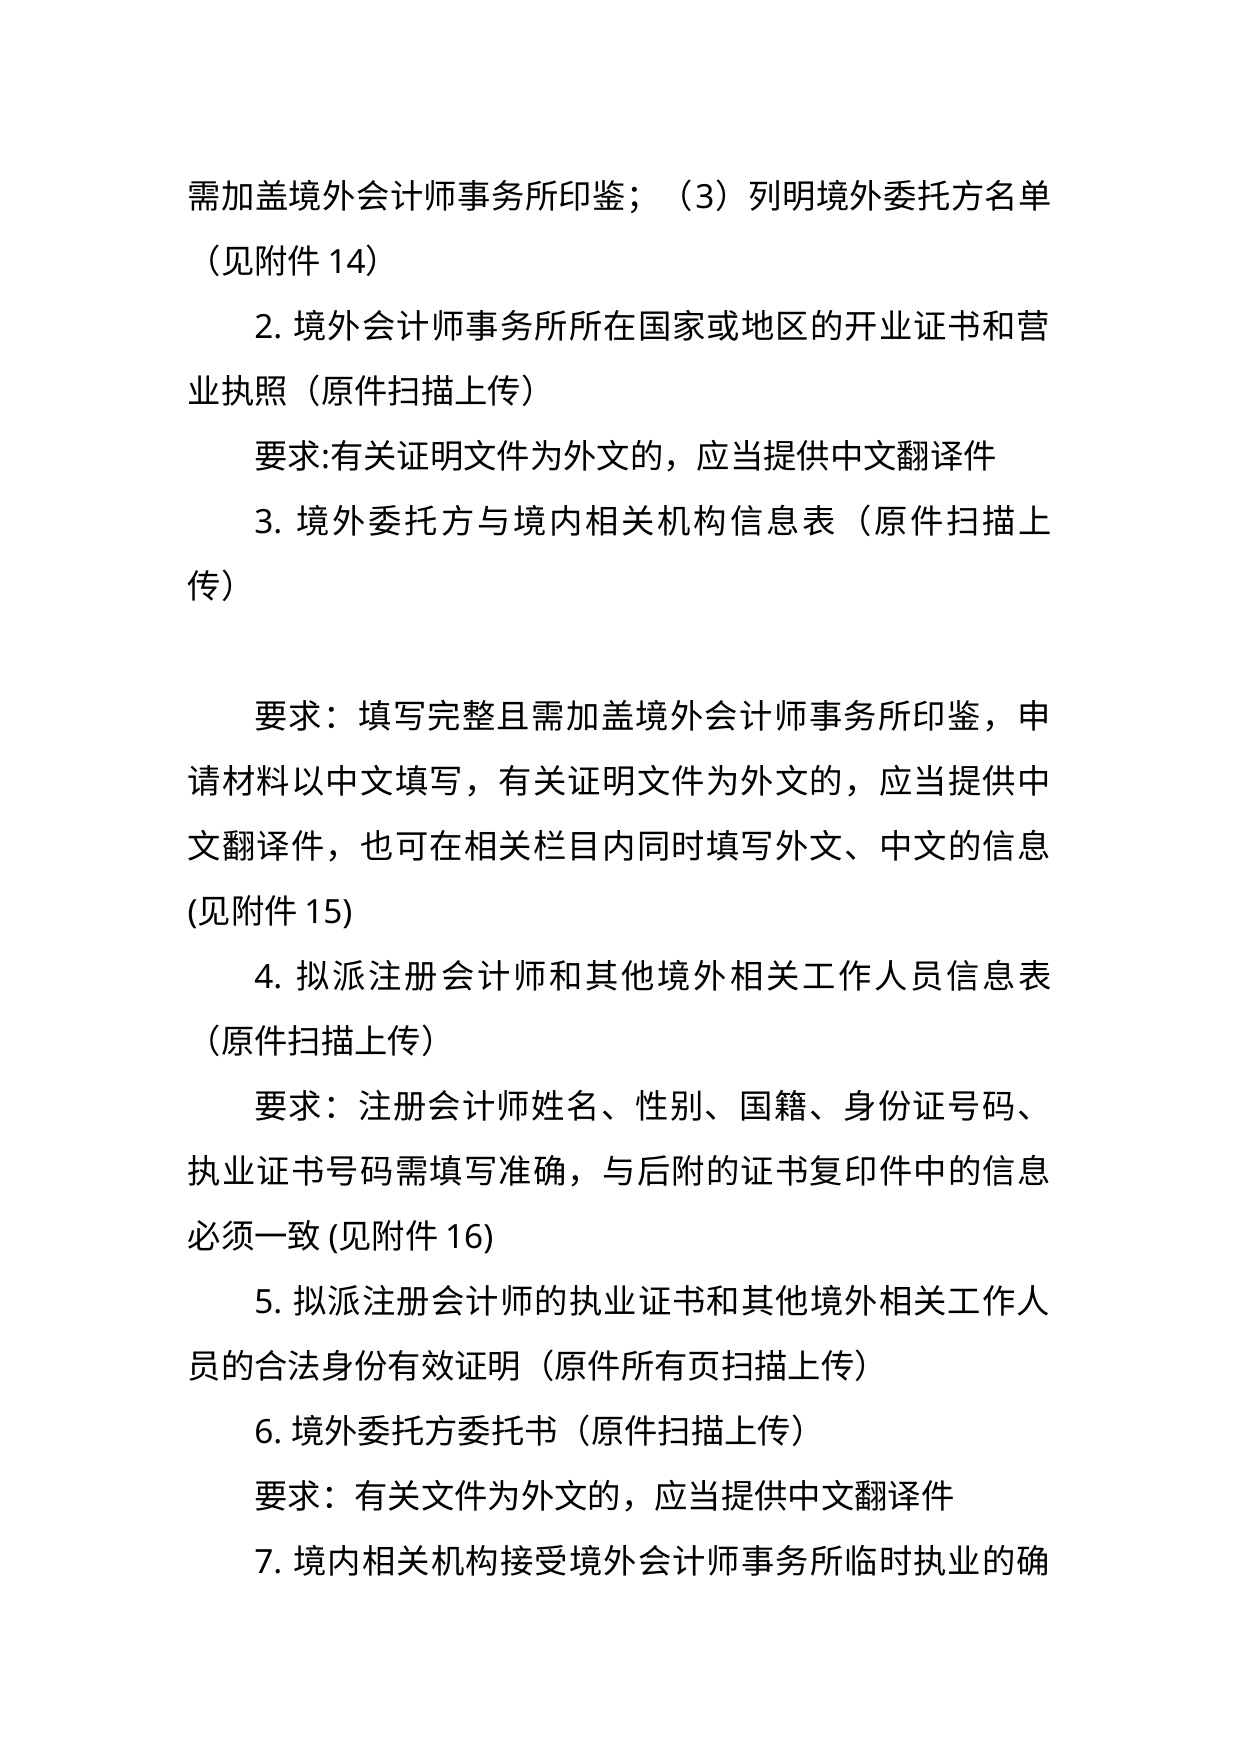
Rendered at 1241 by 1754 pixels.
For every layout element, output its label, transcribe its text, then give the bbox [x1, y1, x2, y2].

text 要求:有关证明文件为外文的，应当提供中文翻译件 [187, 422, 1053, 487]
text 3. 境外委托方与境内相关机构信息表（原件扫描上传） [187, 487, 1053, 617]
text 要求：有关文件为外文的，应当提供中文翻译件 [187, 1462, 1053, 1527]
text 6. 境外委托方委托书（原件扫描上传） [187, 1397, 1053, 1462]
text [187, 162, 1053, 292]
text 2. 境外会计师事务所所在国家或地区的开业证书和营业执照（原件扫描上传） [187, 292, 1053, 422]
text 4. 拟派注册会计师和其他境外相关工作人员信息表（原件扫描上传） [187, 942, 1053, 1072]
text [187, 1527, 1053, 1592]
text 5. 拟派注册会计师的执业证书和其他境外相关工作人员的合法身份有效证明（原件所有页扫描上传） [187, 1267, 1053, 1397]
text 要求：注册会计师姓名、性别、国籍、身份证号码、执业证书号码需填写准确，与后附的证书复印件中的信息必须一致 (见附件16) [187, 1072, 1053, 1267]
text 要求：填写完整且需加盖境外会计师事务所印鉴，申请材料以中文填写，有关证明文件为外文的，应当提供中文翻译件，也可在相关栏目内同时填写外文、中文的信息(见附件15) [187, 682, 1053, 942]
